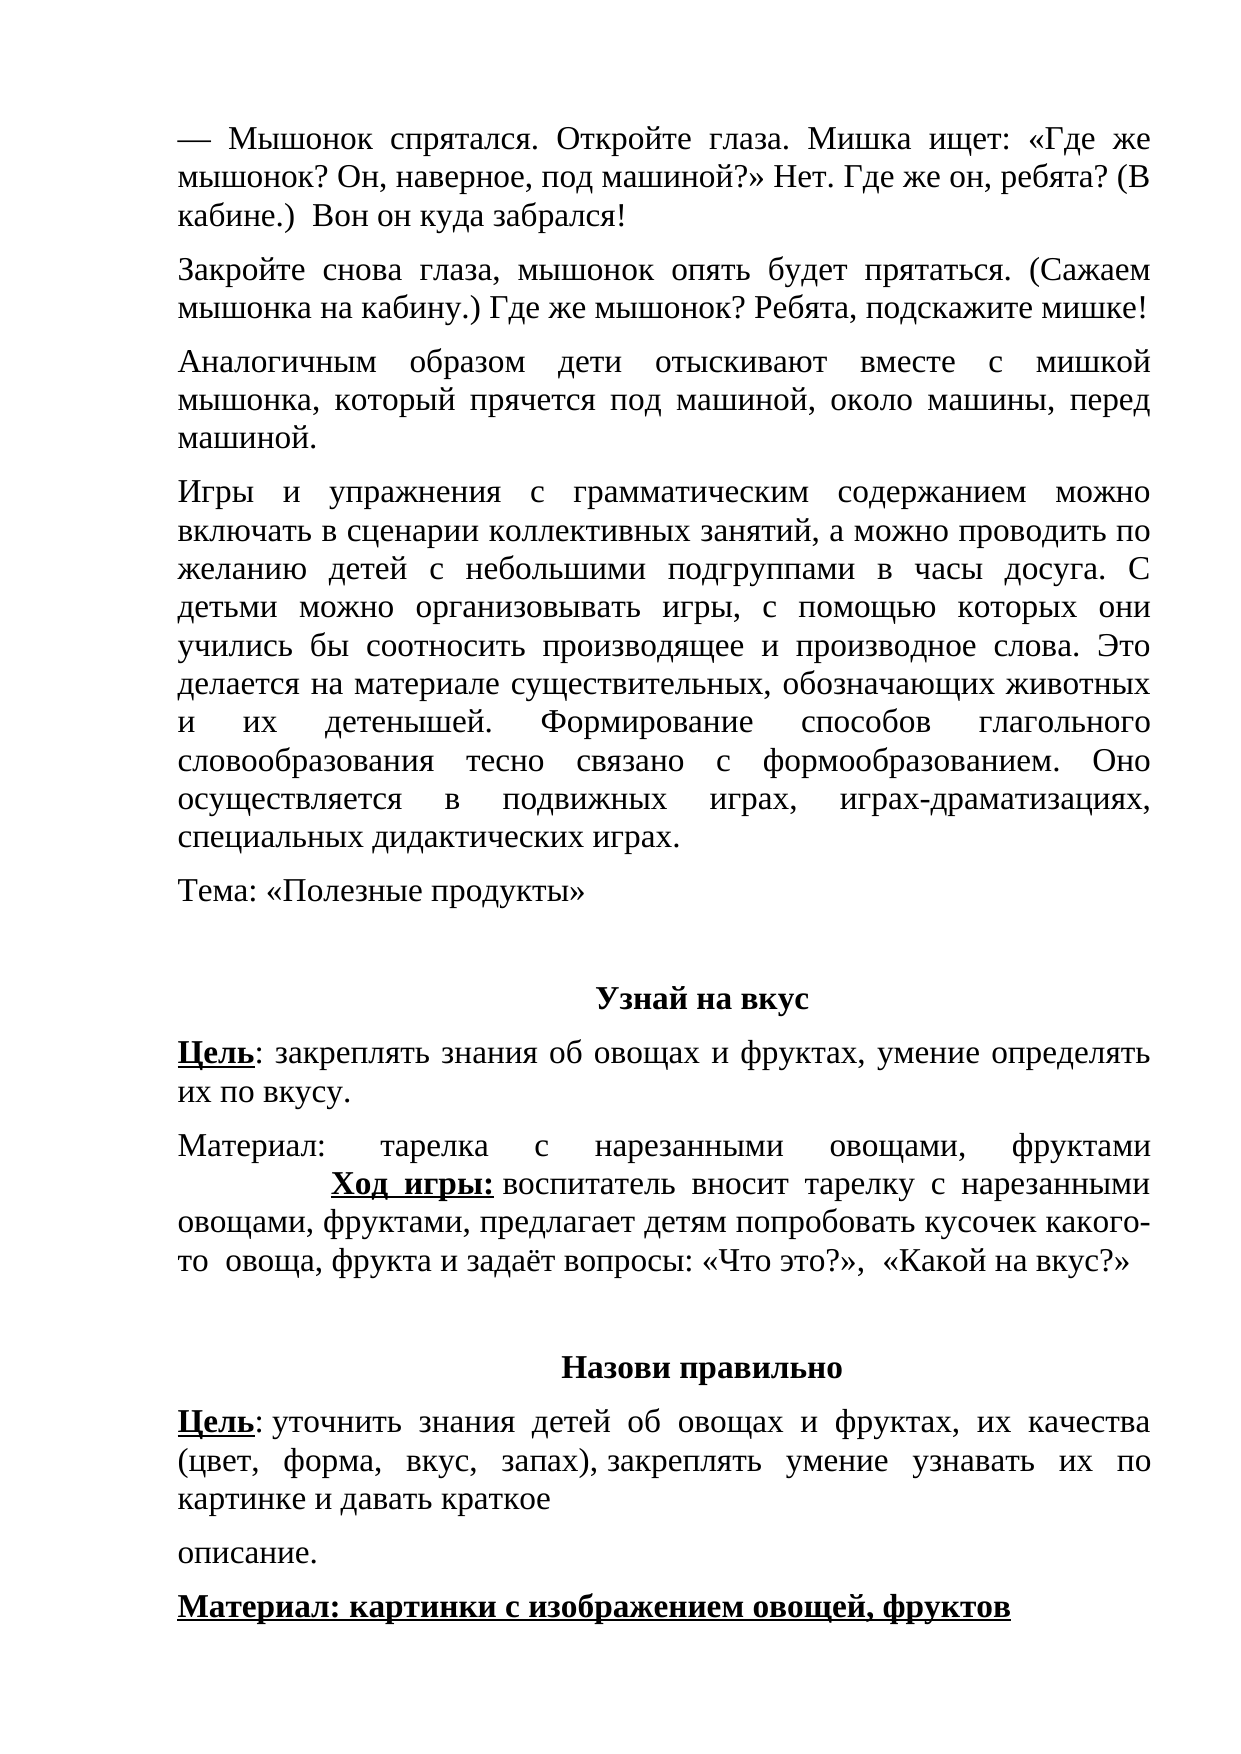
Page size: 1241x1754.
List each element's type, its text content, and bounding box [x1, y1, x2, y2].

text описание. [177, 1532, 1152, 1571]
text Узнай на вкус [252, 978, 1152, 1017]
text Закройте снова глаза, мышонок опять будет прятаться. (Сажаем мышонка на кабину.) Где же мышонок? Ребята, подскажите мишке! [177, 249, 1152, 325]
text Игры и упражнения с грамматическим содержанием можно включать в сценарии коллективных занятий, а можно проводить по желанию детей с небольшими подгруппами в часы досуга. С детьми можно организовывать игры, с помощью которых они учились бы соотносить производящее и производное слова. Это делается на материале существительных, обозначающих животных и их детенышей. Формирование способов глагольного словообразования тесно связано с формообразованием. Оно осуществляется в подвижных играх, играх-драматизациях, специальных дидактических играх. [177, 472, 1152, 855]
text Тема: «Полезные продукты» [177, 871, 1152, 909]
text Аналогичным образом дети отыскивают вместе с мишкой мышонка, который прячется под машиной, около машины, перед машиной. [177, 341, 1152, 456]
text Назови правильно [252, 1348, 1152, 1386]
text Материал: тарелка с нарезанными овощами, фруктами Ход игры: воспитатель вносит тарелку с нарезанными овощами, фруктами, предлагает детям попробовать кусочек какого-то овоща, фрукта и задаёт вопросы: «Что это?», «Какой на вкус?» [177, 1125, 1152, 1278]
text — Мышонок спрятался. Откройте глаза. Мишка ищет: «Где же мышонок? Он, наверное, под машиной?» Нет. Где же он, ребята? (В кабине.) Вон он куда забрался! [177, 118, 1152, 233]
text Материал: картинки с изображением овощей, фруктов [177, 1586, 1152, 1624]
text Цель: закреплять знания об овощах и фруктах, умение определять их по вкусу. [177, 1032, 1152, 1109]
text Цель: уточнить знания детей об овощах и фруктах, их качества (цвет, форма, вкус, запах), закреплять умение узнавать их по картинке и давать краткое [177, 1402, 1152, 1517]
